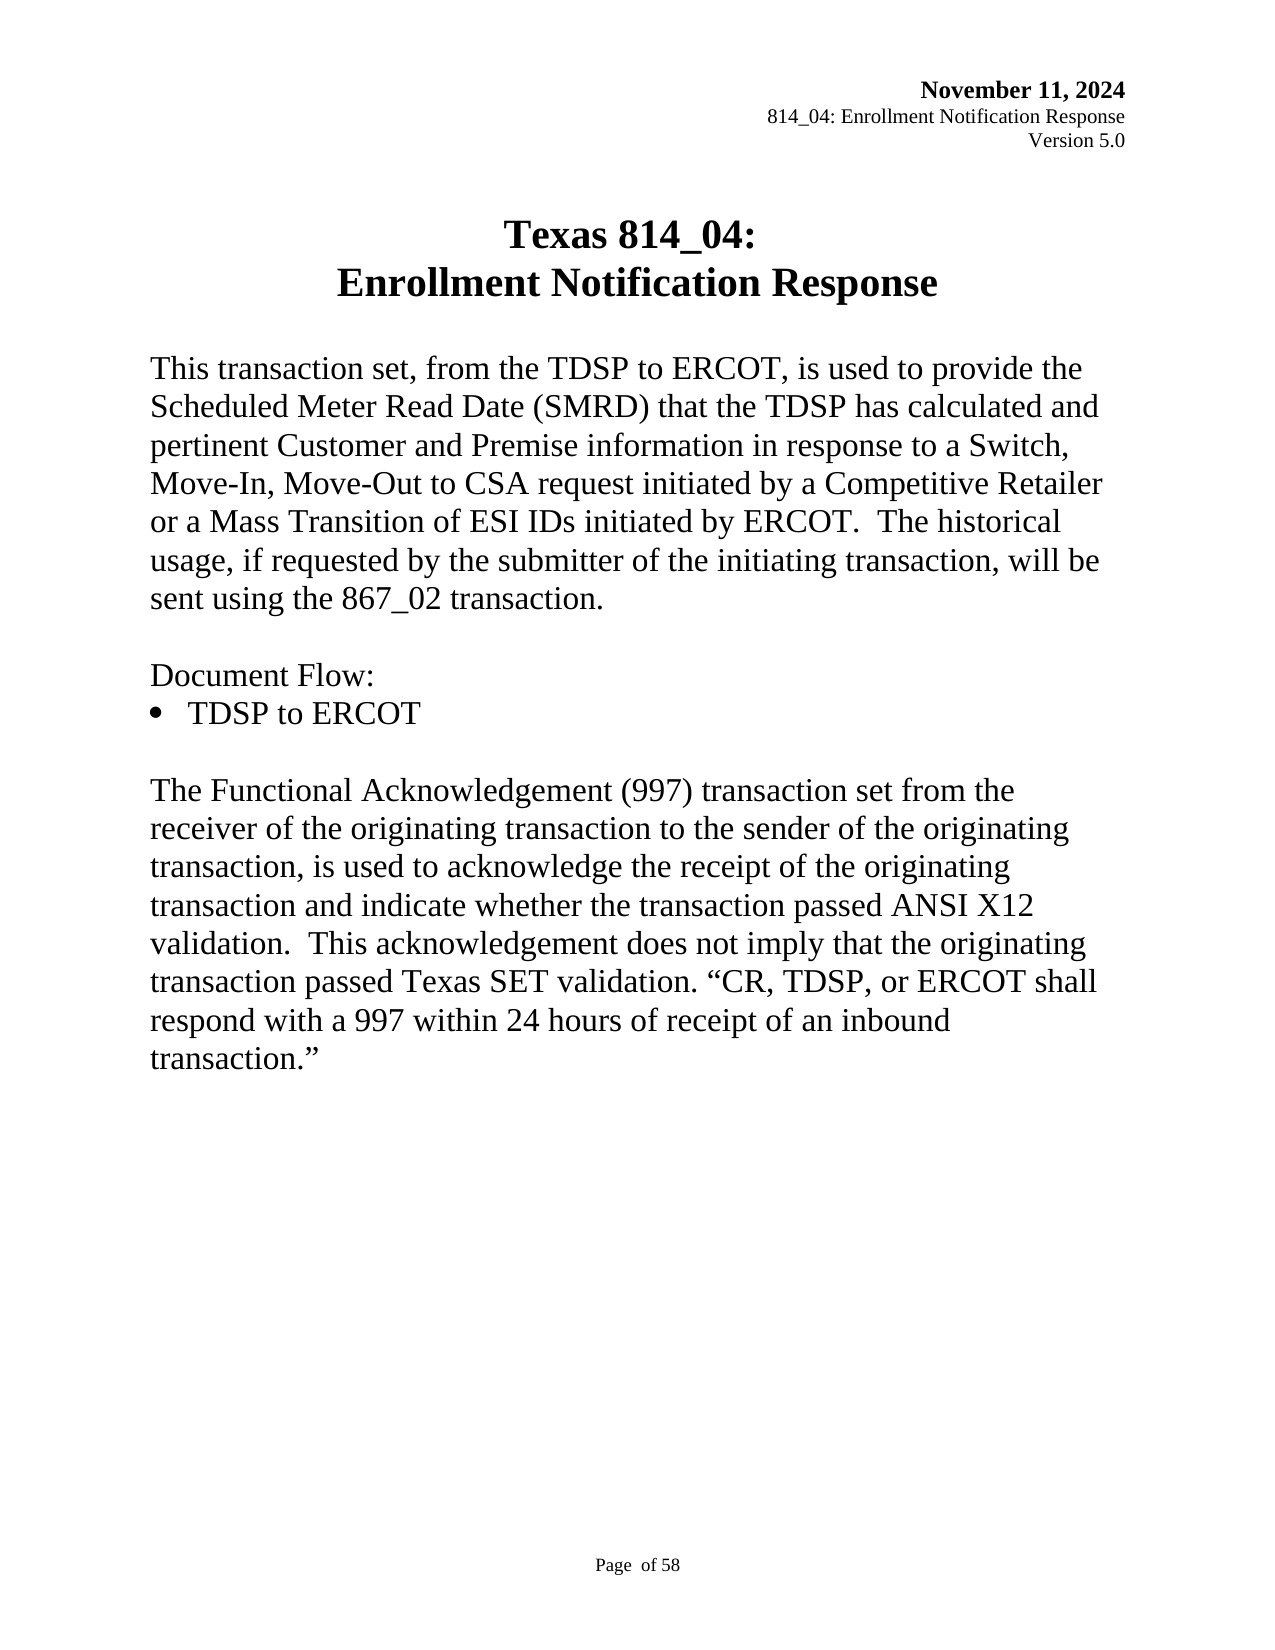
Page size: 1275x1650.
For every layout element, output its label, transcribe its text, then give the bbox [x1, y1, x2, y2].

subtitle Enrollment Notification Response [150, 257, 1125, 305]
list TDSP to ERCOT [150, 693, 1110, 732]
text This transaction set, from the TDSP to ERCOT, is used to provide the Scheduled Meter Read Date (SMRD) that the TDSP has calculated and pertinent Customer and Premise information in response to a Switch, Move-In, Move-Out to CSA request initiated by a Competitive Retailer or a Mass Transition of ESI IDs initiated by ERCOT. The historical usage, if requested by the submitter of the initiating transaction, will be sent using the 867_02 transaction. [150, 348, 1110, 617]
text The Functional Acknowledgement (997) transaction set from the receiver of the originating transaction to the sender of the originating transaction, is used to acknowledge the receipt of the originating transaction and indicate whether the transaction passed ANSI X12 validation. This acknowledgement does not imply that the originating transaction passed Texas SET validation. “CR, TDSP, or ERCOT shall respond with a 997 within 24 hours of receipt of an inbound transaction.” [150, 770, 1110, 1077]
text Texas 814_04: [150, 209, 1110, 257]
text Document Flow: [150, 655, 1110, 693]
